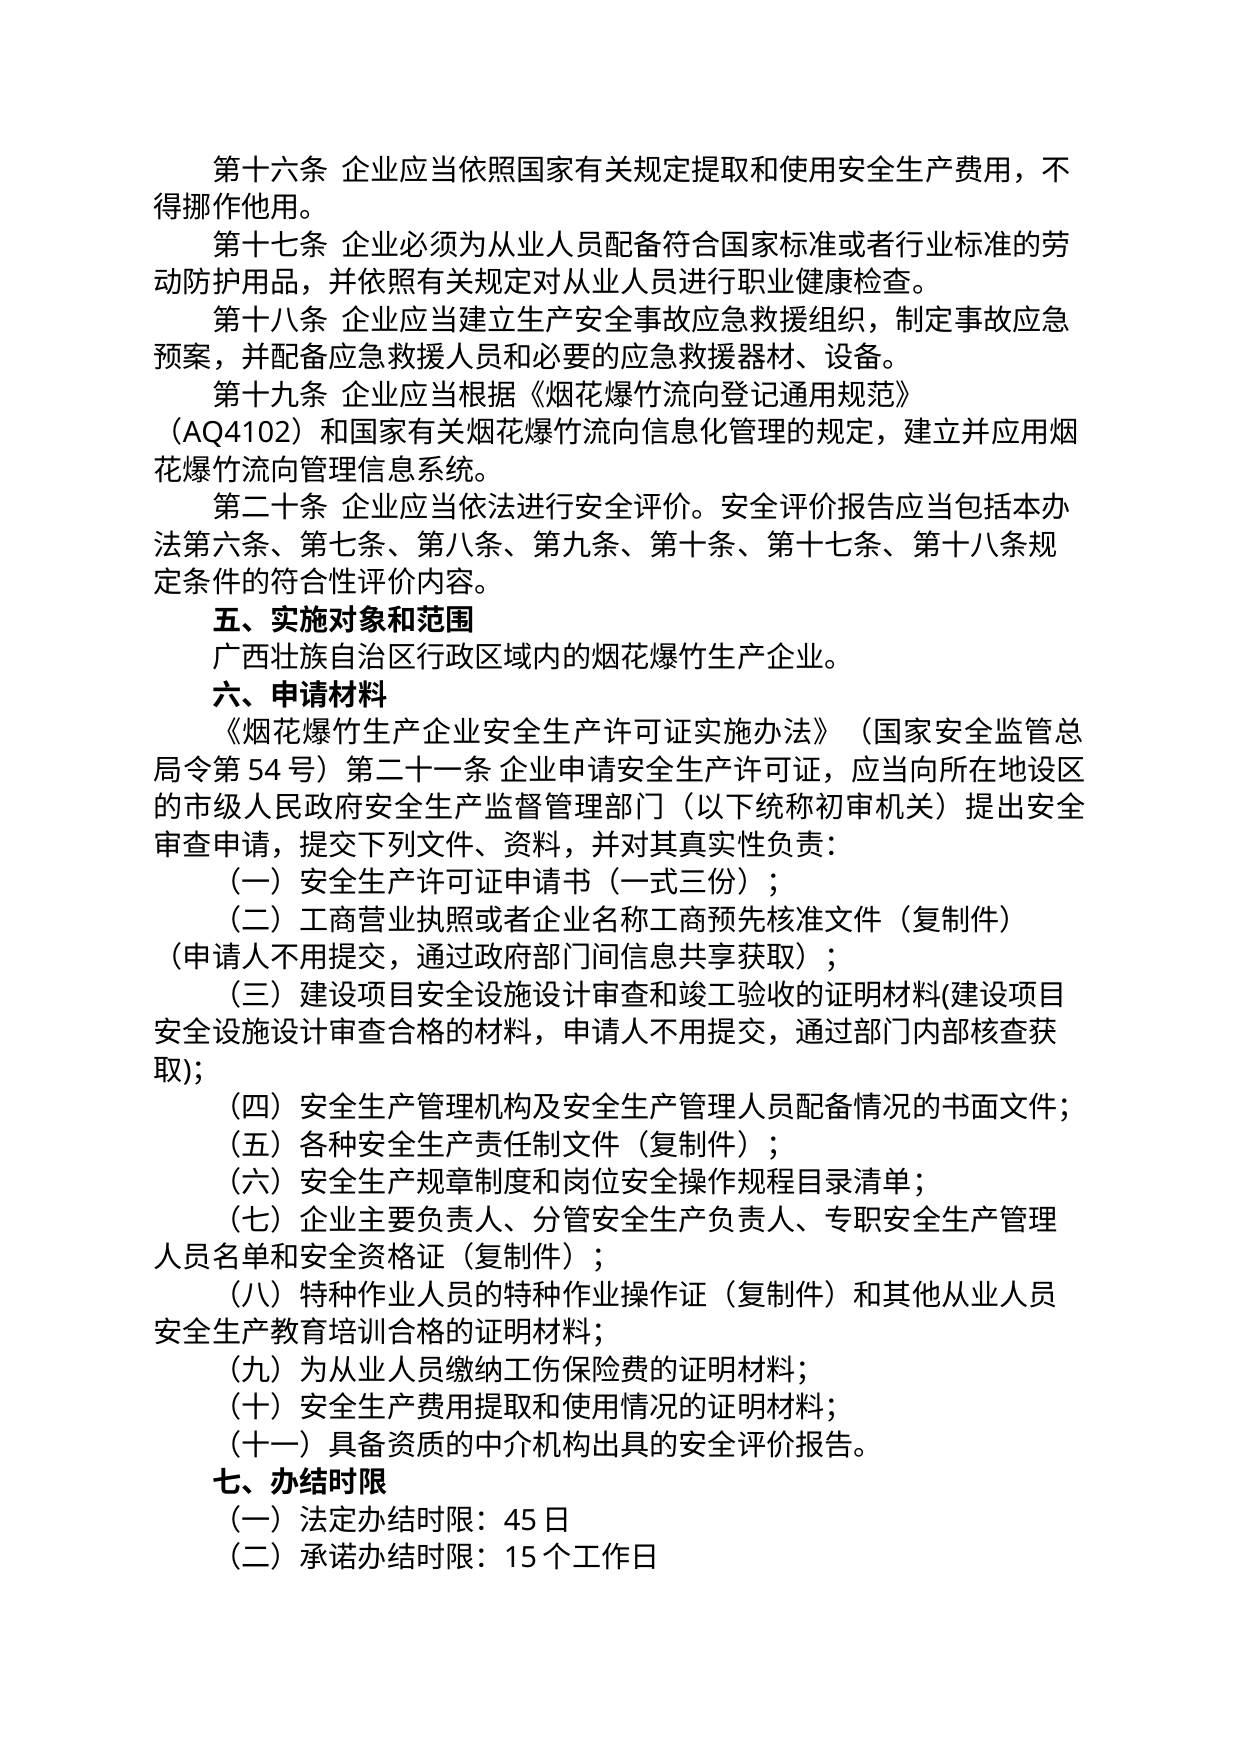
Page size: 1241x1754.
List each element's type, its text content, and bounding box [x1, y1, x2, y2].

text 五、实施对象和范围 [153, 600, 1087, 637]
text （六）安全生产规章制度和岗位安全操作规程目录清单； [153, 1162, 1087, 1200]
text （八）特种作业人员的特种作业操作证（复制件）和其他从业人员安全生产教育培训合格的证明材料； [153, 1275, 1087, 1350]
text （二）工商营业执照或者企业名称工商预先核准文件（复制件）（申请人不用提交，通过政府部门间信息共享获取）； [153, 900, 1087, 975]
text （十）安全生产费用提取和使用情况的证明材料； [153, 1387, 1087, 1425]
text （九）为从业人员缴纳工伤保险费的证明材料； [153, 1350, 1087, 1387]
text 第十六条 企业应当依照国家有关规定提取和使用安全生产费用，不得挪作他用。 [153, 150, 1087, 225]
text （二）承诺办结时限：15个工作日 [153, 1537, 1087, 1575]
text （四）安全生产管理机构及安全生产管理人员配备情况的书面文件； [153, 1087, 1087, 1125]
text （三）建设项目安全设施设计审查和竣工验收的证明材料(建设项目安全设施设计审查合格的材料，申请人不用提交，通过部门内部核查获取)； [153, 975, 1087, 1087]
text 《烟花爆竹生产企业安全生产许可证实施办法》（国家安全监管总局令第54号）第二十一条 企业申请安全生产许可证，应当向所在地设区的市级人民政府安全生产监督管理部门（以下统称初审机关）提出安全审查申请，提交下列文件、资料，并对其真实性负责： [153, 712, 1087, 862]
text 广西壮族自治区行政区域内的烟花爆竹生产企业。 [153, 637, 1087, 675]
text 第二十条 企业应当依法进行安全评价。安全评价报告应当包括本办法第六条、第七条、第八条、第九条、第十条、第十七条、第十八条规定条件的符合性评价内容。 [153, 487, 1087, 600]
text （五）各种安全生产责任制文件（复制件）； [153, 1125, 1087, 1162]
text 七、办结时限 [153, 1462, 1087, 1500]
text （一）法定办结时限：45日 [153, 1500, 1087, 1537]
text 六、申请材料 [153, 675, 1087, 712]
text （一）安全生产许可证申请书（一式三份）； [153, 862, 1087, 900]
text （十一）具备资质的中介机构出具的安全评价报告。 [153, 1425, 1087, 1462]
text 第十七条 企业必须为从业人员配备符合国家标准或者行业标准的劳动防护用品，并依照有关规定对从业人员进行职业健康检查。 [153, 225, 1087, 300]
text （七）企业主要负责人、分管安全生产负责人、专职安全生产管理人员名单和安全资格证（复制件）； [153, 1200, 1087, 1275]
text 第十九条 企业应当根据《烟花爆竹流向登记通用规范》（AQ4102）和国家有关烟花爆竹流向信息化管理的规定，建立并应用烟花爆竹流向管理信息系统。 [153, 375, 1087, 487]
text 第十八条 企业应当建立生产安全事故应急救援组织，制定事故应急预案，并配备应急救援人员和必要的应急救援器材、设备。 [153, 300, 1087, 375]
